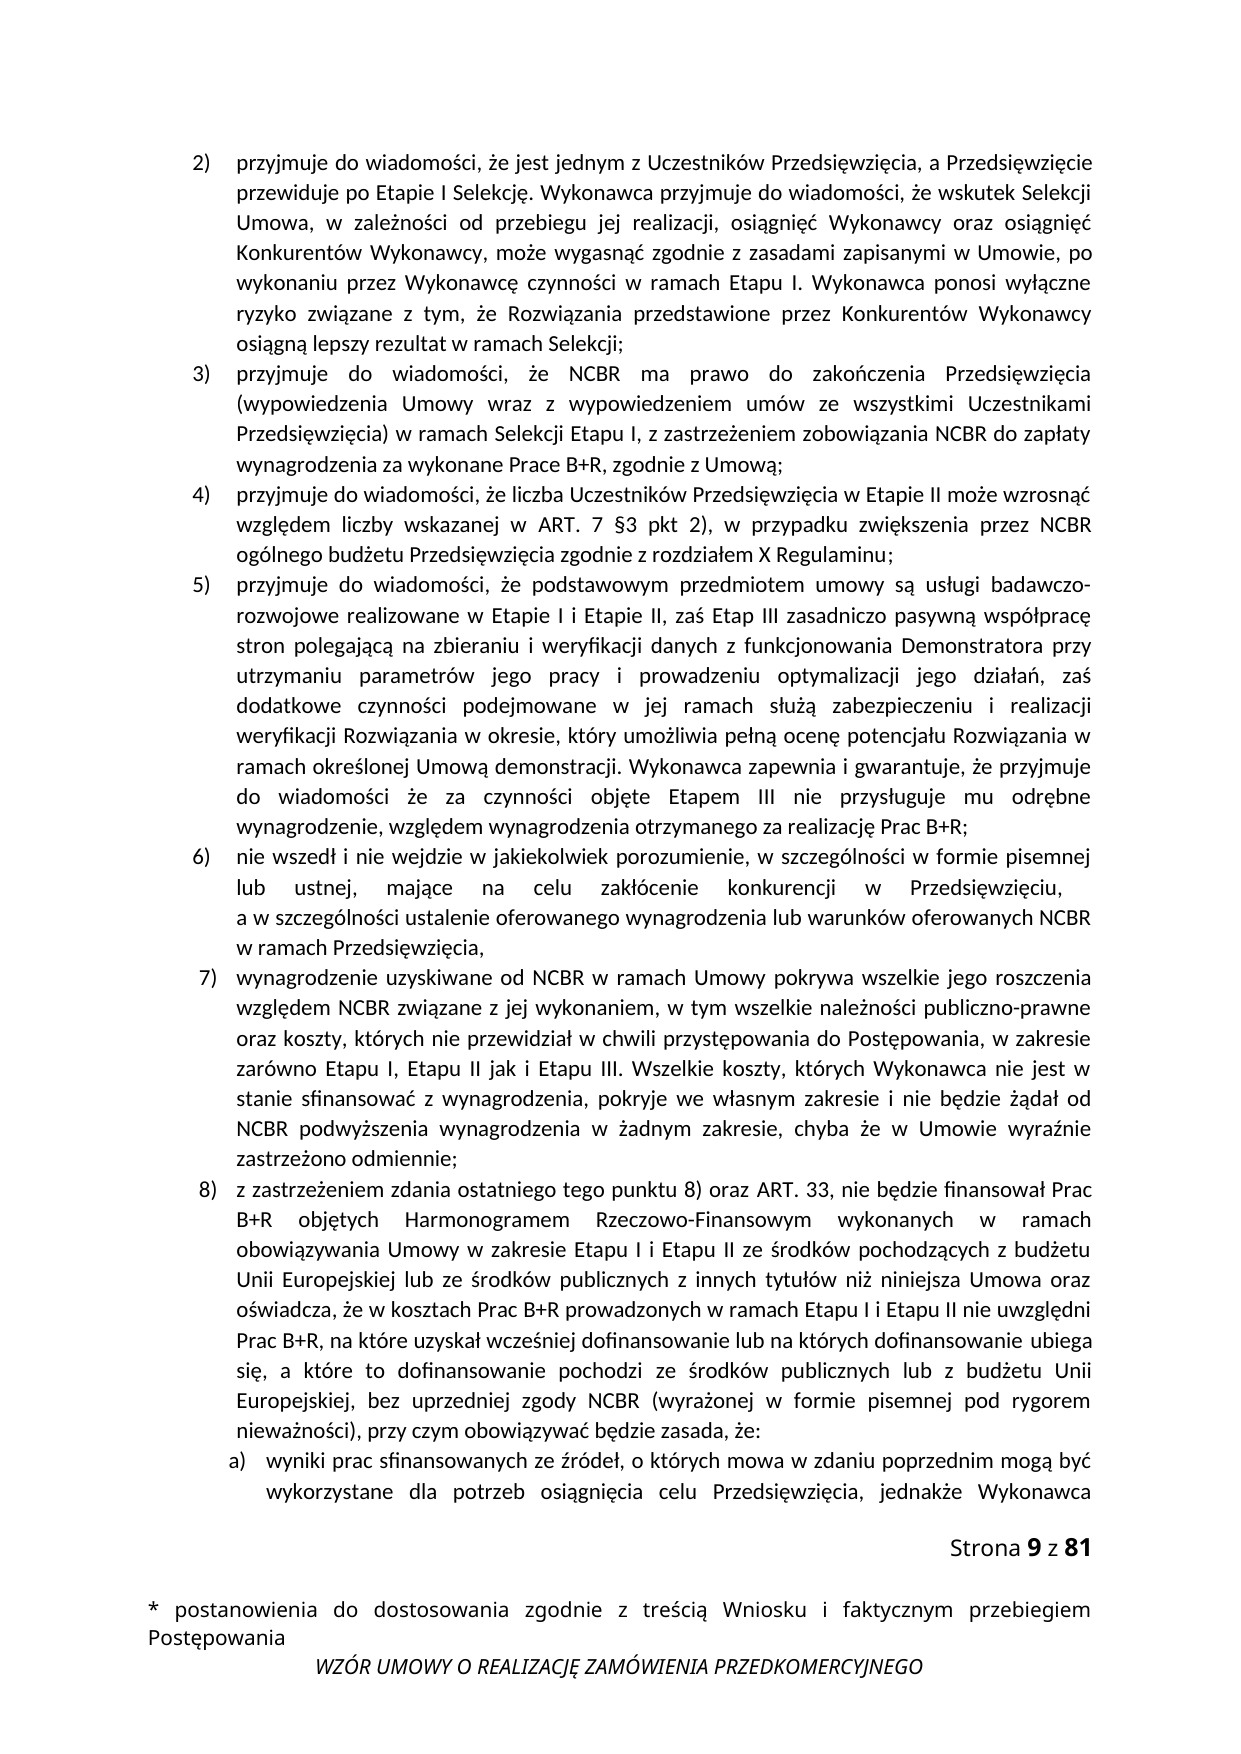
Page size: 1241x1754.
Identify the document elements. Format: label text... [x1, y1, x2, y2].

list wynagrodzenie uzyskiwane od NCBR w ramach Umowy pokrywa wszelkie jego roszczenia względem NCBR związane z jej wykonaniem, w tym wszelkie należności publiczno-prawne oraz koszty, których nie przewidział w chwili przystępowania do Postępowania, w zakresie zarówno Etapu I, Etapu II jak i Etapu III. Wszelkie koszty, których Wykonawca nie jest w stanie sfinansować z wynagrodzenia, pokryje we własnym zakresie i nie będzie żądał od NCBR podwyższenia wynagrodzenia w żadnym zakresie, chyba że w Umowie wyraźnie zastrzeżono odmiennie; [199, 963, 1093, 1172]
list przyjmuje do wiadomości, że liczba Uczestników Przedsięwzięcia w Etapie II może wzrosnąć względem liczby wskazanej w ART. 7 §3 pkt 2), w przypadku zwiększenia przez NCBR ogólnego budżetu Przedsięwzięcia zgodnie z rozdziałem X Regulaminu; [192, 480, 1093, 568]
list nie wszedł i nie wejdzie w jakiekolwiek porozumienie, w szczególności w formie pisemnej lub ustnej, mające na celu zakłócenie konkurencji w Przedsięwzięciu, a w szczególności ustalenie oferowanego wynagrodzenia lub warunków oferowanych NCBR w ramach Przedsięwzięcia, [192, 842, 1093, 961]
list przyjmuje do wiadomości, że jest jednym z Uczestników Przedsięwzięcia, a Przedsięwzięcie przewiduje po Etapie I Selekcję. Wykonawca przyjmuje do wiadomości, że wskutek Selekcji Umowa, w zależności od przebiegu jej realizacji, osiągnięć Wykonawcy oraz osiągnięć Konkurentów Wykonawcy, może wygasnąć zgodnie z zasadami zapisanymi w Umowie, po wykonaniu przez Wykonawcę czynności w ramach Etapu I. Wykonawca ponosi wyłączne ryzyko związane z tym, że Rozwiązania przedstawione przez Konkurentów Wykonawcy osiągną lepszy rezultat w ramach Selekcji; [192, 148, 1093, 357]
list przyjmuje do wiadomości, że podstawowym przedmiotem umowy są usługi badawczo-rozwojowe realizowane w Etapie I i Etapie II, zaś Etap III zasadniczo pasywną współpracę stron polegającą na zbieraniu i weryfikacji danych z funkcjonowania Demonstratora przy utrzymaniu parametrów jego pracy i prowadzeniu optymalizacji jego działań, zaś dodatkowe czynności podejmowane w jej ramach służą zabezpieczeniu i realizacji weryfikacji Rozwiązania w okresie, który umożliwia pełną ocenę potencjału Rozwiązania w ramach określonej Umową demonstracji. Wykonawca zapewnia i gwarantuje, że przyjmuje do wiadomości że za czynności objęte Etapem III nie przysługuje mu odrębne wynagrodzenie, względem wynagrodzenia otrzymanego za realizację Prac B+R; [192, 571, 1093, 840]
list z zastrzeżeniem zdania ostatniego tego punktu 8) oraz ART. 33, nie będzie finansował Prac B+R objętych Harmonogramem Rzeczowo-Finansowym wykonanych w ramach obowiązywania Umowy w zakresie Etapu I i Etapu II ze środków pochodzących z budżetu Unii Europejskiej lub ze środków publicznych z innych tytułów niż niniejsza Umowa oraz oświadcza, że w kosztach Prac B+R prowadzonych w ramach Etapu I i Etapu II nie uwzględni Prac B+R, na które uzyskał wcześniej dofinansowanie lub na których dofinansowanie ubiega się, a które to dofinansowanie pochodzi ze środków publicznych lub z budżetu Unii Europejskiej, bez uprzedniej zgody NCBR (wyrażonej w formie pisemnej pod rygorem nieważności), przy czym obowiązywać będzie zasada, że: [199, 1175, 1093, 1444]
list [228, 1447, 1093, 1505]
list przyjmuje do wiadomości, że NCBR ma prawo do zakończenia Przedsięwzięcia (wypowiedzenia Umowy wraz z wypowiedzeniem umów ze wszystkimi Uczestnikami Przedsięwzięcia) w ramach Selekcji Etapu I, z zastrzeżeniem zobowiązania NCBR do zapłaty wynagrodzenia za wykonane Prace B+R, zgodnie z Umową; [192, 359, 1093, 478]
